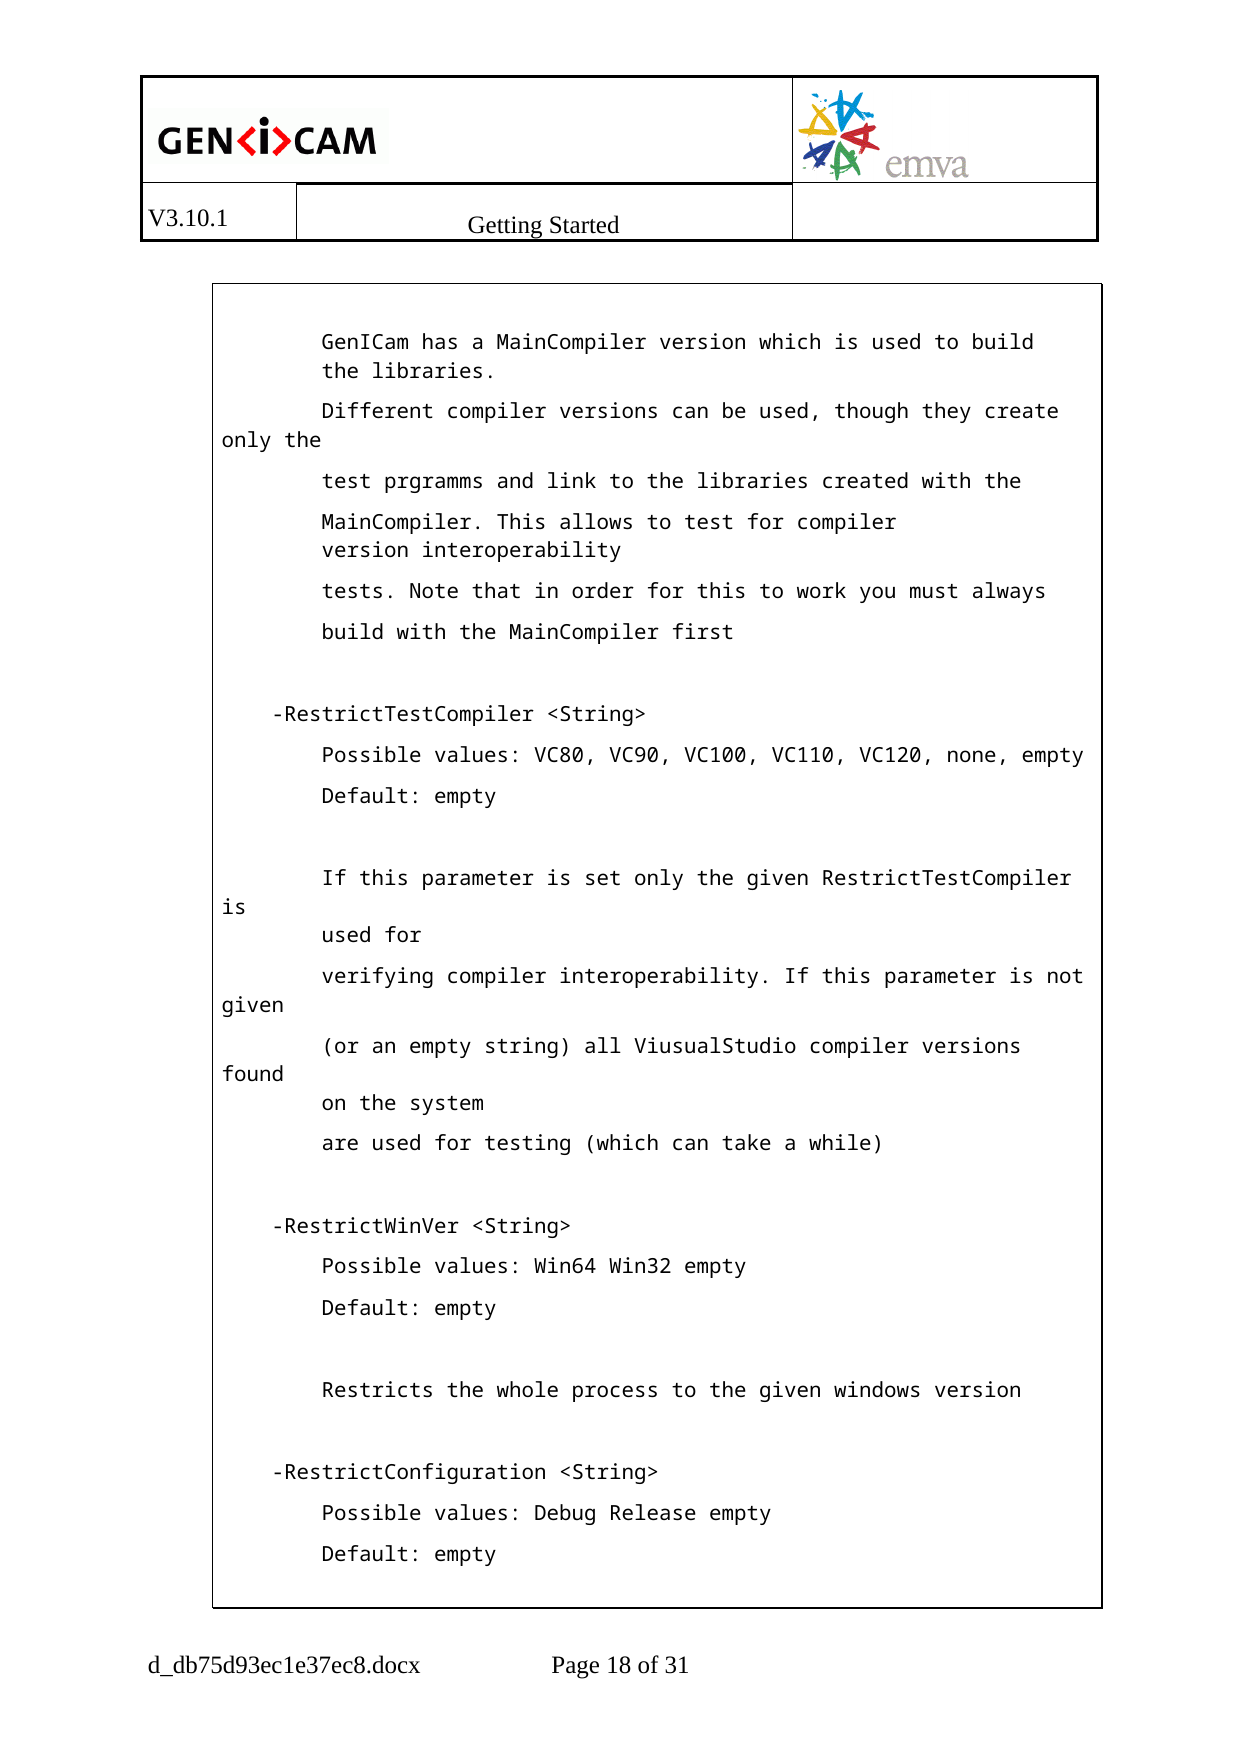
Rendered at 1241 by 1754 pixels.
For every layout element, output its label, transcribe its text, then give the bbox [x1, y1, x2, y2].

text Possible values: VC80, VC90, VC100, VC110, VC120, none, empty [213, 737, 1101, 769]
text -RestrictWinVer <String> [213, 1208, 1101, 1239]
text Restricts the whole process to the given windows version [213, 1372, 1101, 1403]
picture [798, 90, 969, 182]
text Possible values: Win64 Win32 empty [213, 1248, 1101, 1280]
text MainCompiler. This allows to test for compiler version interoperability [213, 504, 1101, 564]
text -RestrictConfiguration <String> [213, 1454, 1101, 1485]
text (or an empty string) all ViusualStudio compiler versions found on the system [213, 1028, 1101, 1116]
text Different compiler versions can be used, though they create only the [213, 393, 1101, 453]
text tests. Note that in order for this to work you must always [213, 573, 1101, 605]
text If this parameter is set only the given RestrictTestCompiler is used for [213, 860, 1101, 949]
text build with the MainCompiler first [213, 614, 1101, 646]
text GenICam has a MainCompiler version which is used to build the libraries. [213, 324, 1101, 384]
text Default: empty [213, 1289, 1101, 1321]
text are used for testing (which can take a while) [213, 1125, 1101, 1157]
text Default: empty [213, 1536, 1101, 1567]
text -RestrictTestCompiler <String> [213, 696, 1101, 728]
text Possible values: Debug Release empty [213, 1495, 1101, 1526]
text verifying compiler interoperability. If this parameter is not given [213, 958, 1101, 1018]
text Default: empty [213, 778, 1101, 810]
text test prgramms and link to the libraries created with the [213, 463, 1101, 494]
